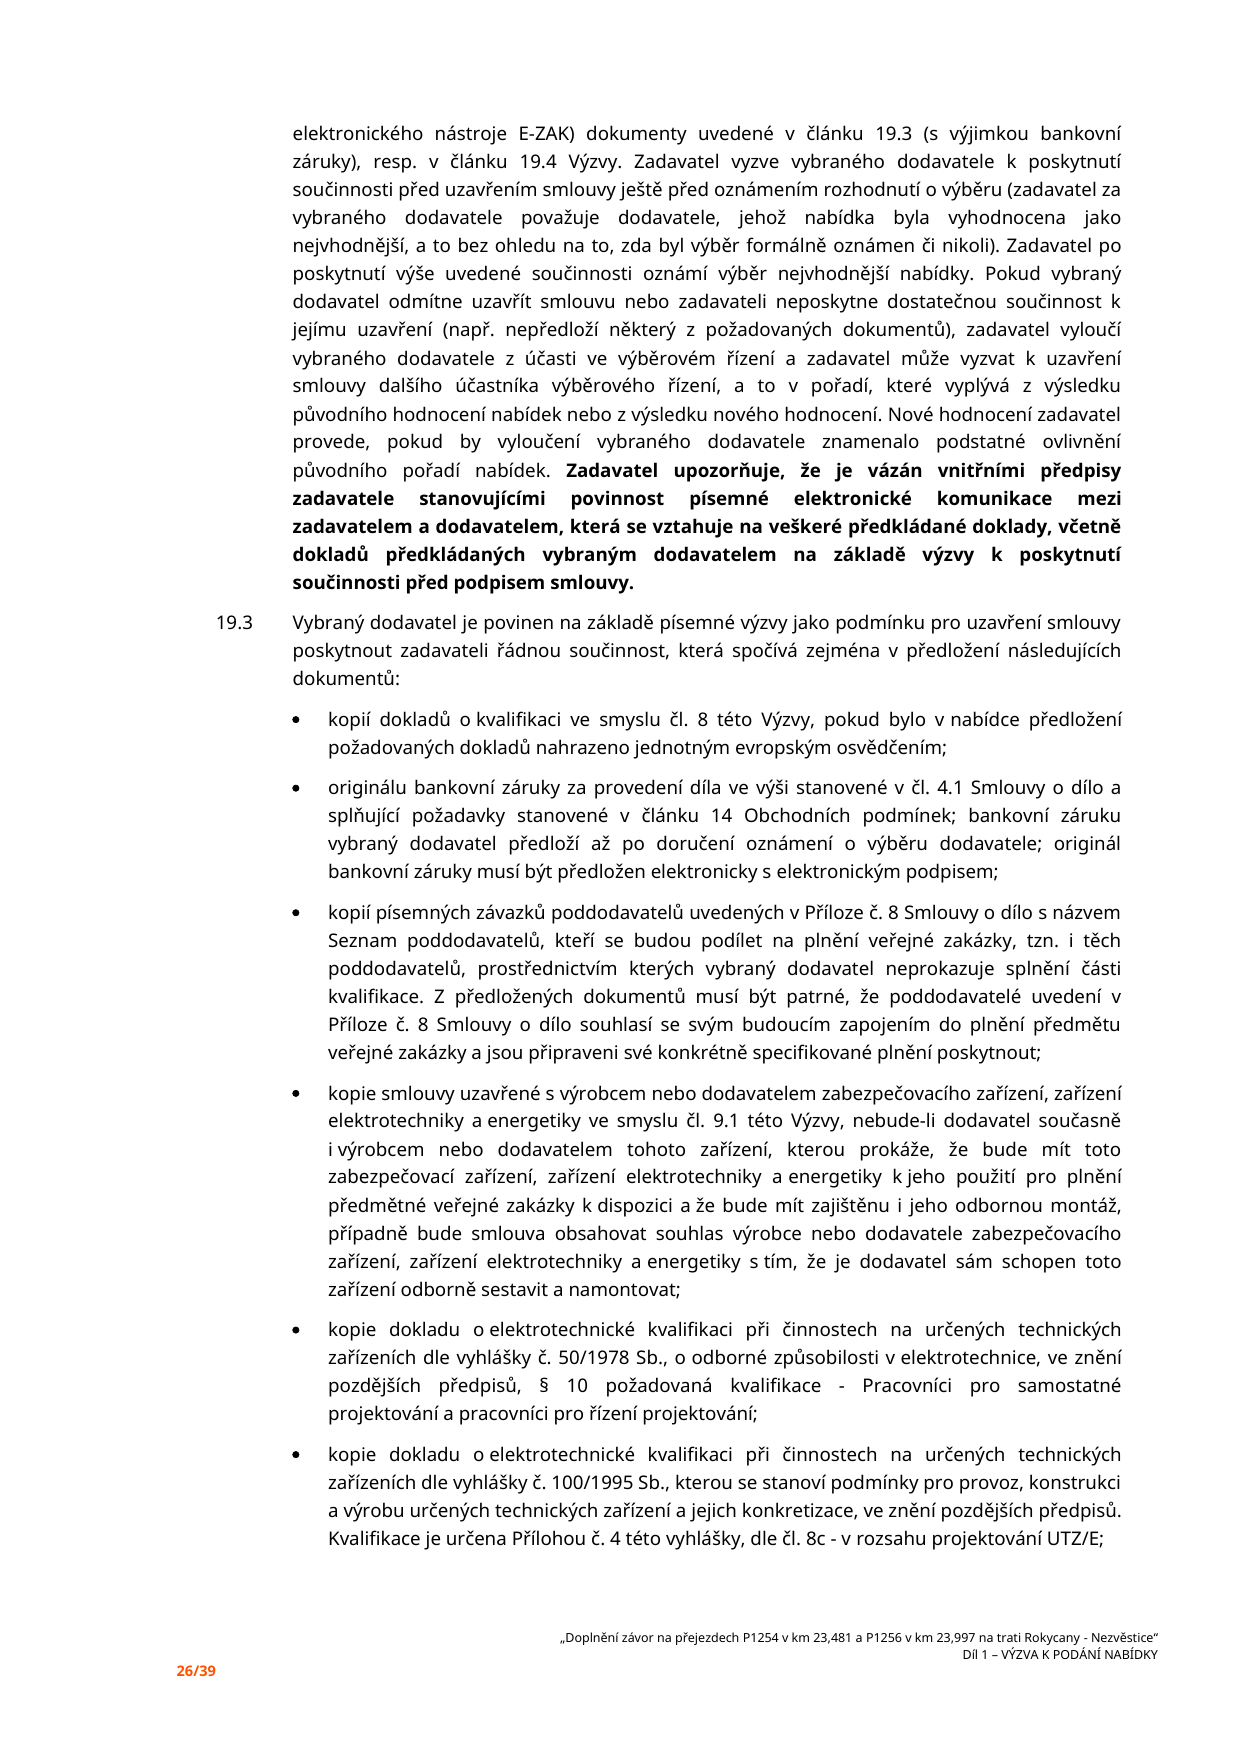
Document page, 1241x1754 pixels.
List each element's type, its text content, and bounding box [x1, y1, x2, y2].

text kopií písemných závazků poddodavatelů uvedených v Příloze č. 8 Smlouvy o dílo s názvem Seznam poddodavatelů, kteří se budou podílet na plnění veřejné zakázky, tzn. i těch poddodavatelů, prostřednictvím kterých vybraný dodavatel neprokazuje splnění části kvalifikace. Z předložených dokumentů musí být patrné, že poddodavatelé uvedení v Příloze č. 8 Smlouvy o dílo souhlasí se svým budoucím zapojením do plnění předmětu veřejné zakázky a jsou připraveni své konkrétně specifikované plnění poskytnout; [292, 899, 1122, 1065]
text Vybraný dodavatel je povinen na základě písemné výzvy jako podmínku pro uzavření smlouvy poskytnout zadavateli řádnou součinnost, která spočívá zejména v předložení následujících dokumentů: [216, 609, 1122, 691]
text kopie dokladu o elektrotechnické kvalifikaci při činnostech na určených technických zařízeních dle vyhlášky č. 50/1978 Sb., o odborné způsobilosti v elektrotechnice, ve znění pozdějších předpisů, § 10 požadovaná kvalifikace - Pracovníci pro samostatné projektování a pracovníci pro řízení projektování; [292, 1316, 1122, 1426]
text kopií dokladů o kvalifikaci ve smyslu čl. 8 této Výzvy, pokud bylo v nabídce předložení požadovaných dokladů nahrazeno jednotným evropským osvědčením; [292, 706, 1122, 759]
text kopie smlouvy uzavřené s výrobcem nebo dodavatelem zabezpečovacího zařízení, zařízení elektrotechniky a energetiky ve smyslu čl. 9.1 této Výzvy, nebude-li dodavatel současně i výrobcem nebo dodavatelem tohoto zařízení, kterou prokáže, že bude mít toto zabezpečovací zařízení, zařízení elektrotechniky a energetiky k jeho použití pro plnění předmětné veřejné zakázky k dispozici a že bude mít zajištěnu i jeho odbornou montáž, případně bude smlouva obsahovat souhlas výrobce nebo dodavatele zabezpečovacího zařízení, zařízení elektrotechniky a energetiky s tím, že je dodavatel sám schopen toto zařízení odborně sestavit a namontovat; [292, 1080, 1122, 1301]
text kopie dokladu o elektrotechnické kvalifikaci při činnostech na určených technických zařízeních dle vyhlášky č. 100/1995 Sb., kterou se stanoví podmínky pro provoz, konstrukci a výrobu určených technických zařízení a jejich konkretizace, ve znění pozdějších předpisů. Kvalifikace je určena Přílohou č. 4 této vyhlášky, dle čl. 8c - v rozsahu projektování UTZ/E; [292, 1441, 1122, 1551]
text originálu bankovní záruky za provedení díla ve výši stanovené v čl. 4.1 Smlouvy o dílo a splňující požadavky stanovené v článku 14 Obchodních podmínek; bankovní záruku vybraný dodavatel předloží až po doručení oznámení o výběru dodavatele; originál bankovní záruky musí být předložen elektronicky s elektronickým podpisem; [292, 774, 1122, 884]
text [216, 121, 1122, 594]
